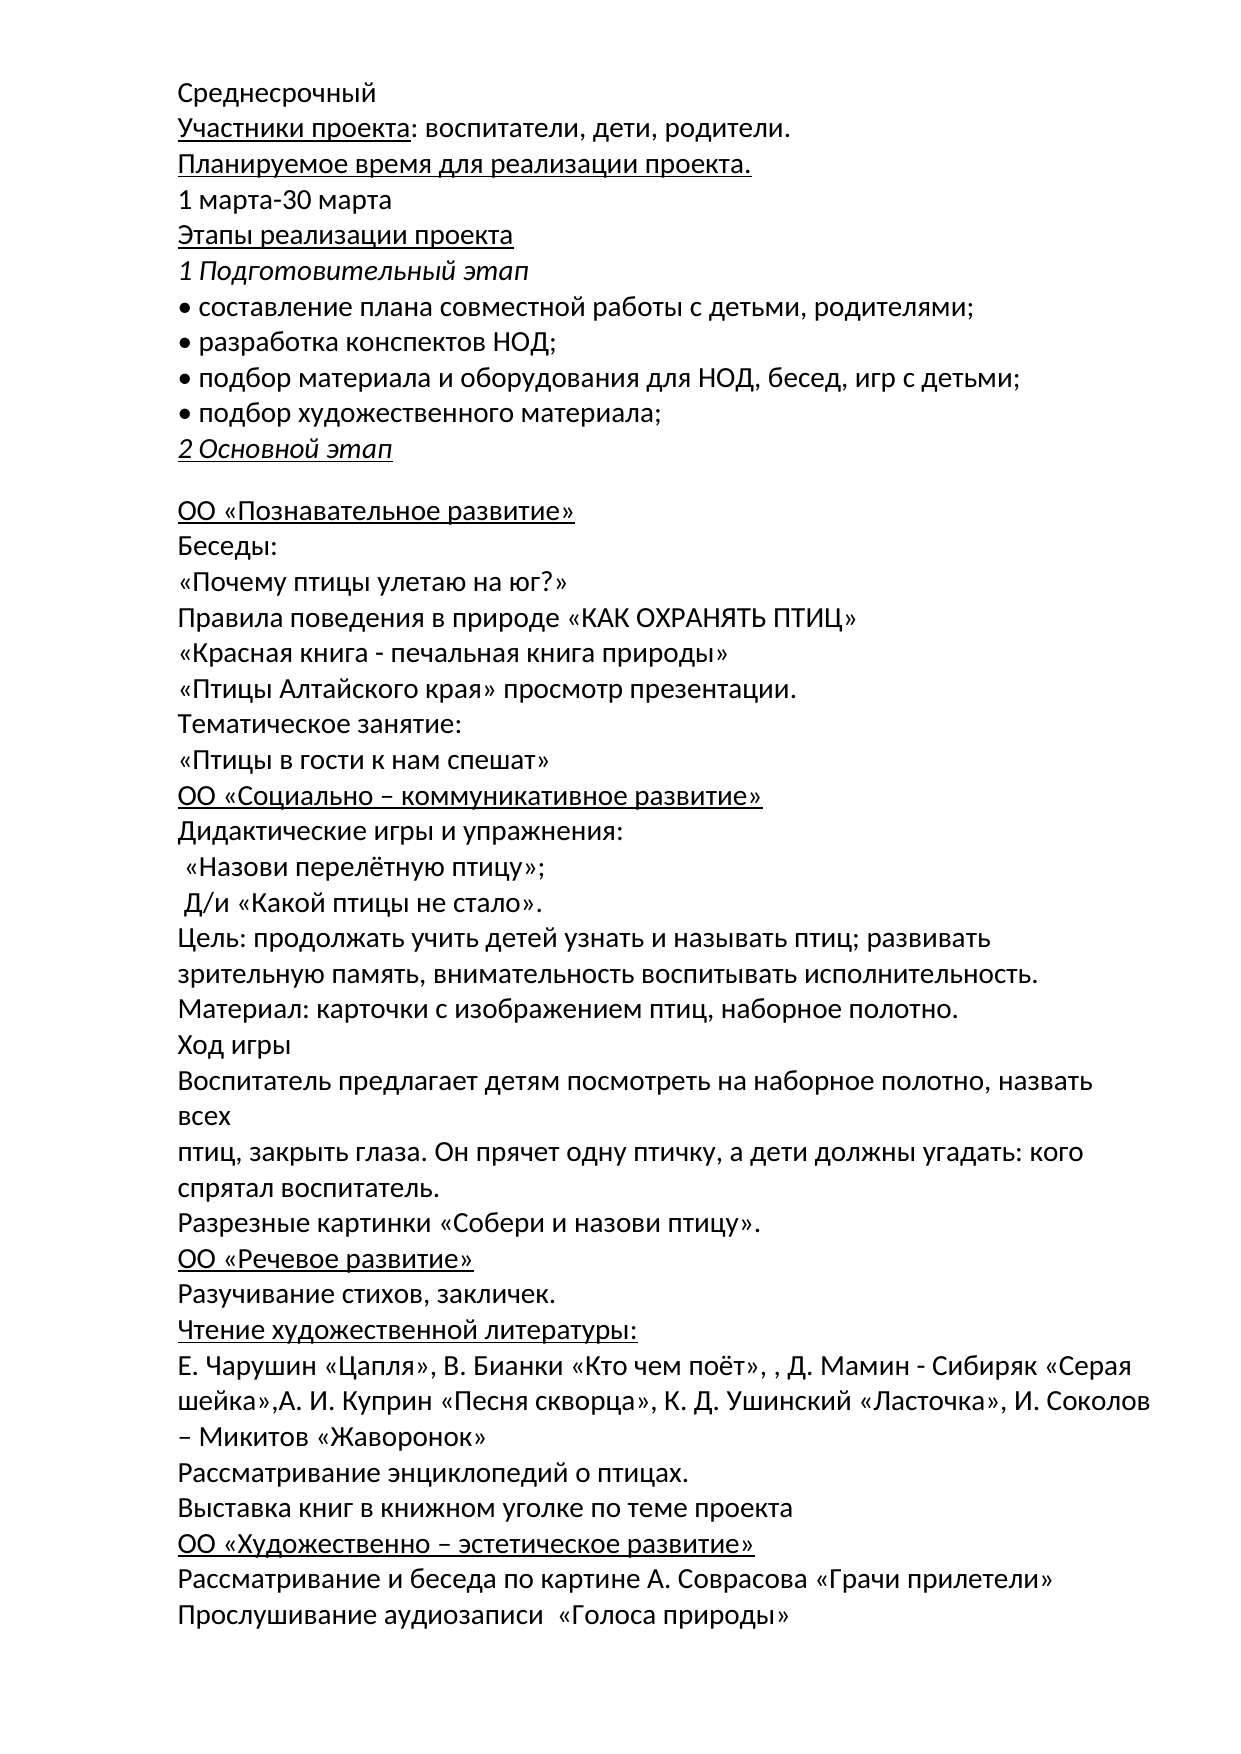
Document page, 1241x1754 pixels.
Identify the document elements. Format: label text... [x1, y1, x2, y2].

text 1 Подготовительный этап [177, 252, 1152, 288]
text • разработка конспектов НОД; [177, 323, 1152, 359]
text 1 марта-30 марта [177, 181, 1152, 216]
text «Назови перелётную птицу»; [177, 848, 1152, 884]
text Правила поведения в природе «КАК ОХРАНЯТЬ ПТИЦ» [177, 599, 1152, 634]
text Беседы: [177, 527, 1152, 563]
text Цель: продолжать учить детей узнать и называть птиц; развивать [177, 919, 1152, 955]
text «Птицы Алтайского края» просмотр презентации. [177, 670, 1152, 706]
text Е. Чарушин «Цапля», В. Бианки «Кто чем поёт», , Д. Мамин - Сибиряк «Серая шейка»,А. И. Куприн «Песня скворца», К. Д. Ушинский «Ласточка», И. Соколов – Микитов «Жаворонок» [177, 1347, 1152, 1454]
text ОО «Художественно – эстетическое развитие» [177, 1525, 1152, 1561]
text спрятал воспитатель. [177, 1169, 1152, 1204]
text Среднесрочный [177, 74, 1152, 109]
text • подбор материала и оборудования для НОД, бесед, игр с детьми; [177, 359, 1152, 394]
text Прослушивание аудиозаписи «Голоса природы» [177, 1596, 1152, 1632]
text зрительную память, внимательность воспитывать исполнительность. [177, 955, 1152, 991]
text Материал: карточки с изображением птиц, наборное полотно. [177, 991, 1152, 1026]
text 2 Основной этап [177, 430, 1152, 466]
text Дидактические игры и упражнения: [177, 812, 1152, 848]
text Тематическое занятие: [177, 706, 1152, 741]
text птиц, закрыть глаза. Он прячет одну птичку, а дети должны угадать: кого [177, 1133, 1152, 1169]
text ОО «Речевое развитие» [177, 1240, 1152, 1276]
text Рассматривание и беседа по картине А. Соврасова «Грачи прилетели» [177, 1561, 1152, 1596]
text Участники проекта: воспитатели, дети, родители. [177, 109, 1152, 145]
text ОО «Познавательное развитие» [177, 492, 1152, 527]
text Воспитатель предлагает детям посмотреть на наборное полотно, назвать всех [177, 1062, 1152, 1133]
text Планируемое время для реализации проекта. [177, 145, 1152, 181]
text Ход игры [177, 1026, 1152, 1062]
text Д/и «Какой птицы не стало». [177, 884, 1152, 919]
text • составление плана совместной работы с детьми, родителями; [177, 288, 1152, 323]
text Этапы реализации проекта [177, 216, 1152, 252]
text «Почему птицы улетаю на юг?» [177, 563, 1152, 599]
text «Красная книга - печальная книга природы» [177, 634, 1152, 670]
text Разрезные картинки «Собери и назови птицу». [177, 1204, 1152, 1240]
text ОО «Социально – коммуникативное развитие» [177, 777, 1152, 812]
text «Птицы в гости к нам спешат» [177, 741, 1152, 777]
text • подбор художественного материала; [177, 394, 1152, 430]
text Выставка книг в книжном уголке по теме проекта [177, 1489, 1152, 1525]
text Рассматривание энциклопедий о птицах. [177, 1454, 1152, 1489]
text Разучивание стихов, закличек. [177, 1276, 1152, 1311]
text Чтение художественной литературы: [177, 1311, 1152, 1347]
